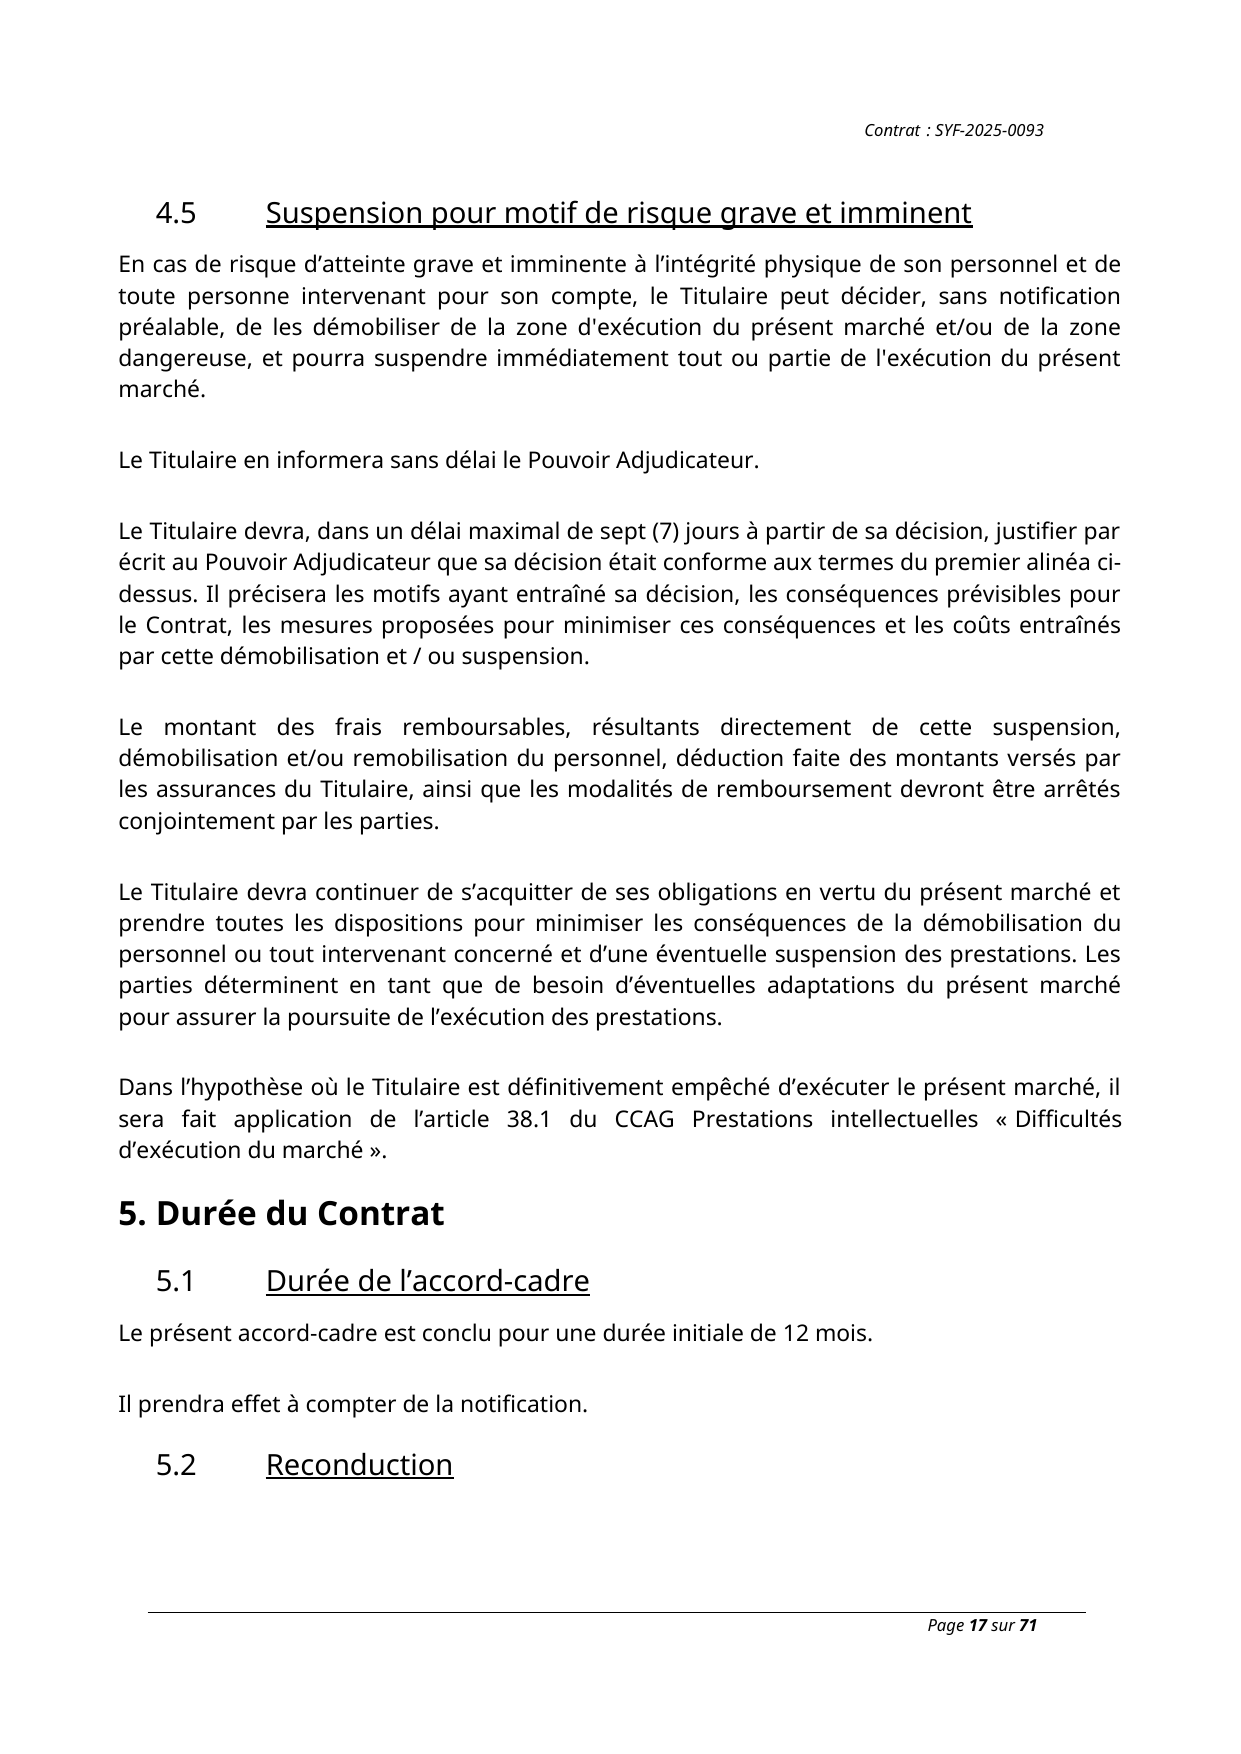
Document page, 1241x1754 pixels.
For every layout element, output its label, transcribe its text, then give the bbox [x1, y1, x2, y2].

text En cas de risque d’atteinte grave et imminente à l’intégrité physique de son personnel et de toute personne intervenant pour son compte, le Titulaire peut décider, sans notification préalable, de les démobiliser de la zone d'exécution du présent marché et/ou de la zone dangereuse, et pourra suspendre immédiatement tout ou partie de l'exécution du présent marché. [118, 248, 1122, 404]
text Le Titulaire en informera sans délai le Pouvoir Adjudicateur. [118, 444, 1122, 475]
text Le présent accord-cadre est conclu pour une durée initiale de 12 mois. [118, 1317, 1122, 1348]
text Le Titulaire devra continuer de s’acquitter de ses obligations en vertu du présent marché et prendre toutes les dispositions pour minimiser les conséquences de la démobilisation du personnel ou tout intervenant concerné et d’une éventuelle suspension des prestations. Les parties déterminent en tant que de besoin d’éventuelles adaptations du présent marché pour assurer la poursuite de l’exécution des prestations. [118, 875, 1122, 1032]
text Dans l’hypothèse où le Titulaire est définitivement empêché d’exécuter le présent marché, il sera fait application de l’article 38.1 du CCAG Prestations intellectuelles « Difficultés d’exécution du marché ». [118, 1071, 1122, 1165]
text Suspension pour motif de risque grave et imminent [156, 192, 1122, 232]
text Le Titulaire devra, dans un délai maximal de sept (7) jours à partir de sa décision, justifier par écrit au Pouvoir Adjudicateur que sa décision était conforme aux termes du premier alinéa ci-dessus. Il précisera les motifs ayant entraîné sa décision, les conséquences prévisibles pour le Contrat, les mesures proposées pour minimiser ces conséquences et les coûts entraînés par cette démobilisation et / ou suspension. [118, 515, 1122, 671]
text Il prendra effet à compter de la notification. [118, 1388, 1122, 1419]
text Durée du Contrat [118, 1190, 1122, 1235]
text Reconduction [156, 1444, 1122, 1483]
text Le montant des frais remboursables, résultants directement de cette suspension, démobilisation et/ou remobilisation du personnel, déduction faite des montants versés par les assurances du Titulaire, ainsi que les modalités de remboursement devront être arrêtés conjointement par les parties. [118, 711, 1122, 836]
text Durée de l’accord-cadre [156, 1260, 1122, 1300]
